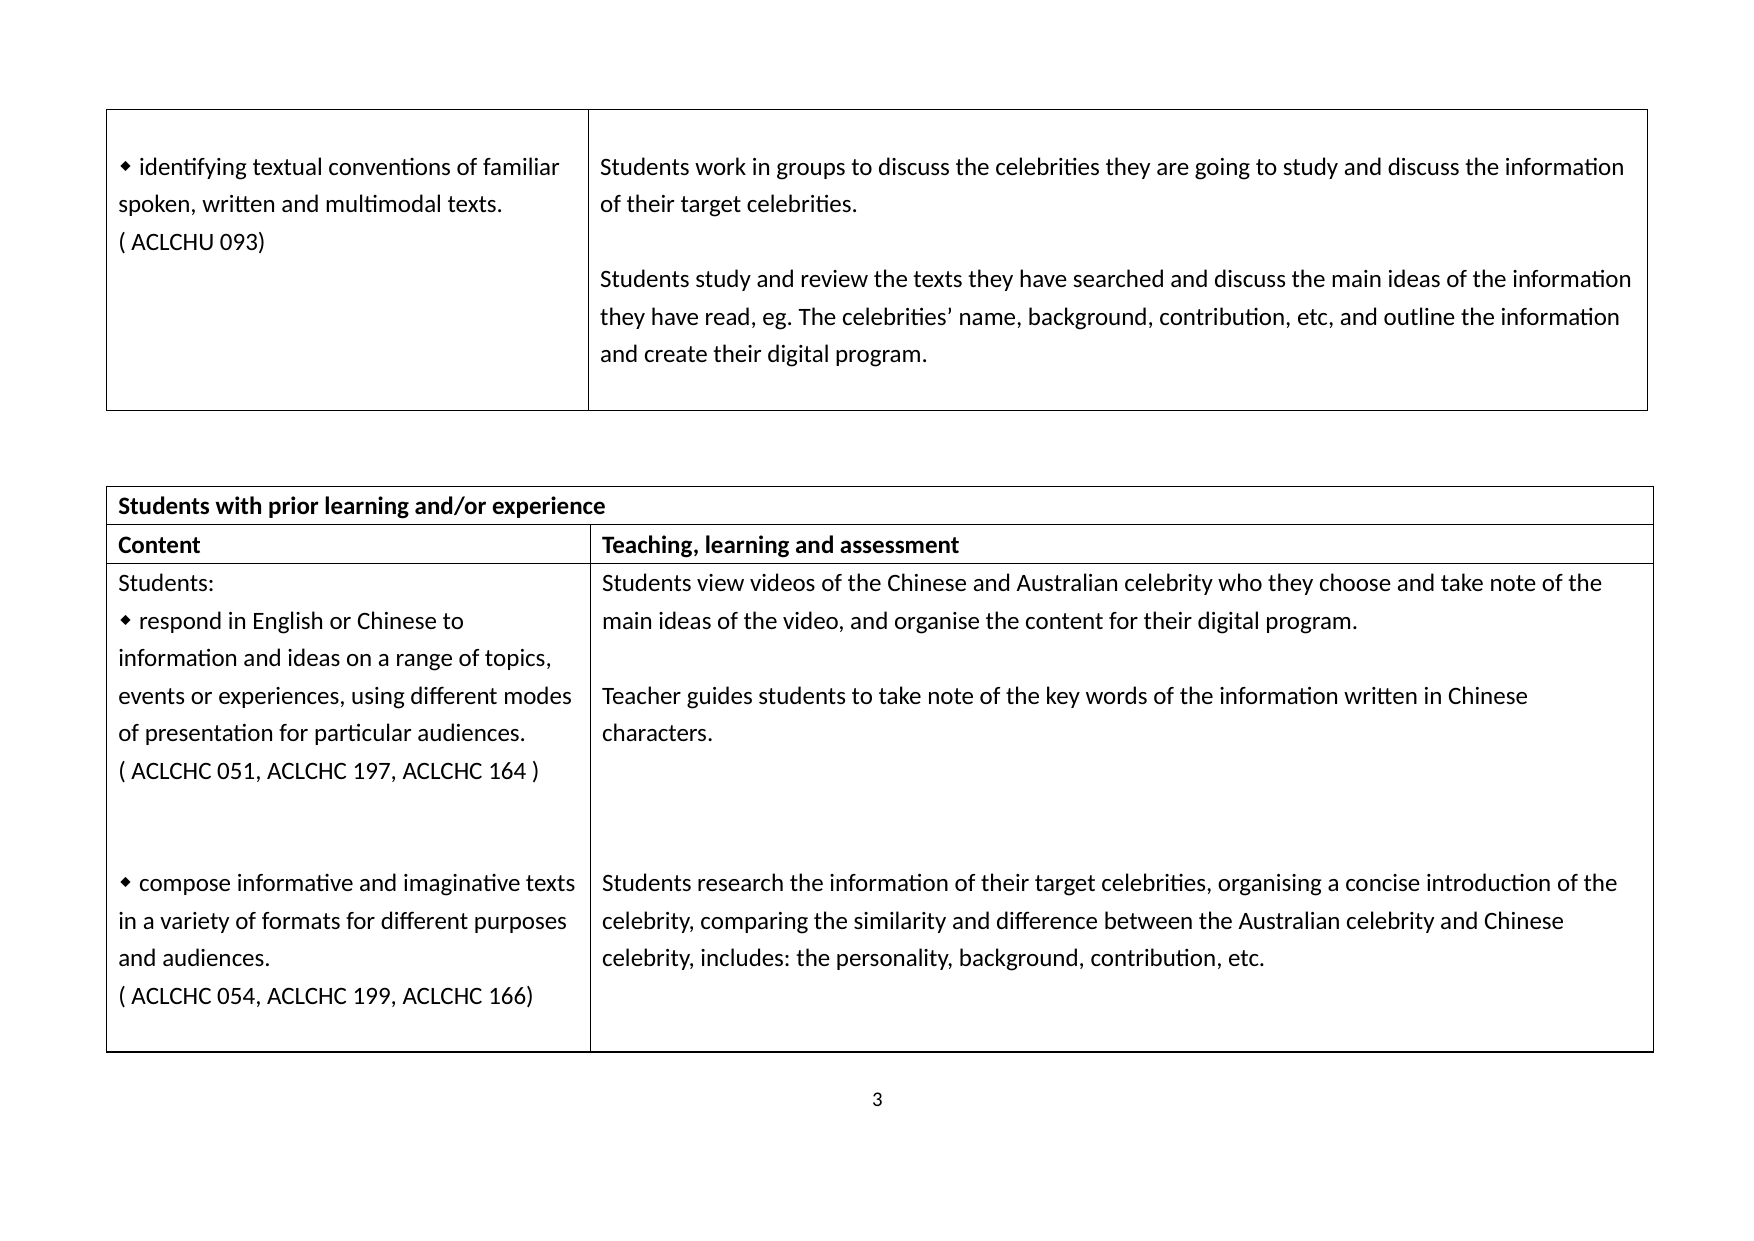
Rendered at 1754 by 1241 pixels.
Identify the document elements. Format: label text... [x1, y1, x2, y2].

table_header Students with prior learning and/or experience [107, 487, 1653, 524]
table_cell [107, 564, 590, 1051]
table_cell Content [107, 525, 590, 563]
table_cell Teaching, learning and assessment [591, 525, 1653, 563]
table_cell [589, 110, 1647, 410]
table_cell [591, 564, 1653, 1051]
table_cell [107, 110, 588, 410]
